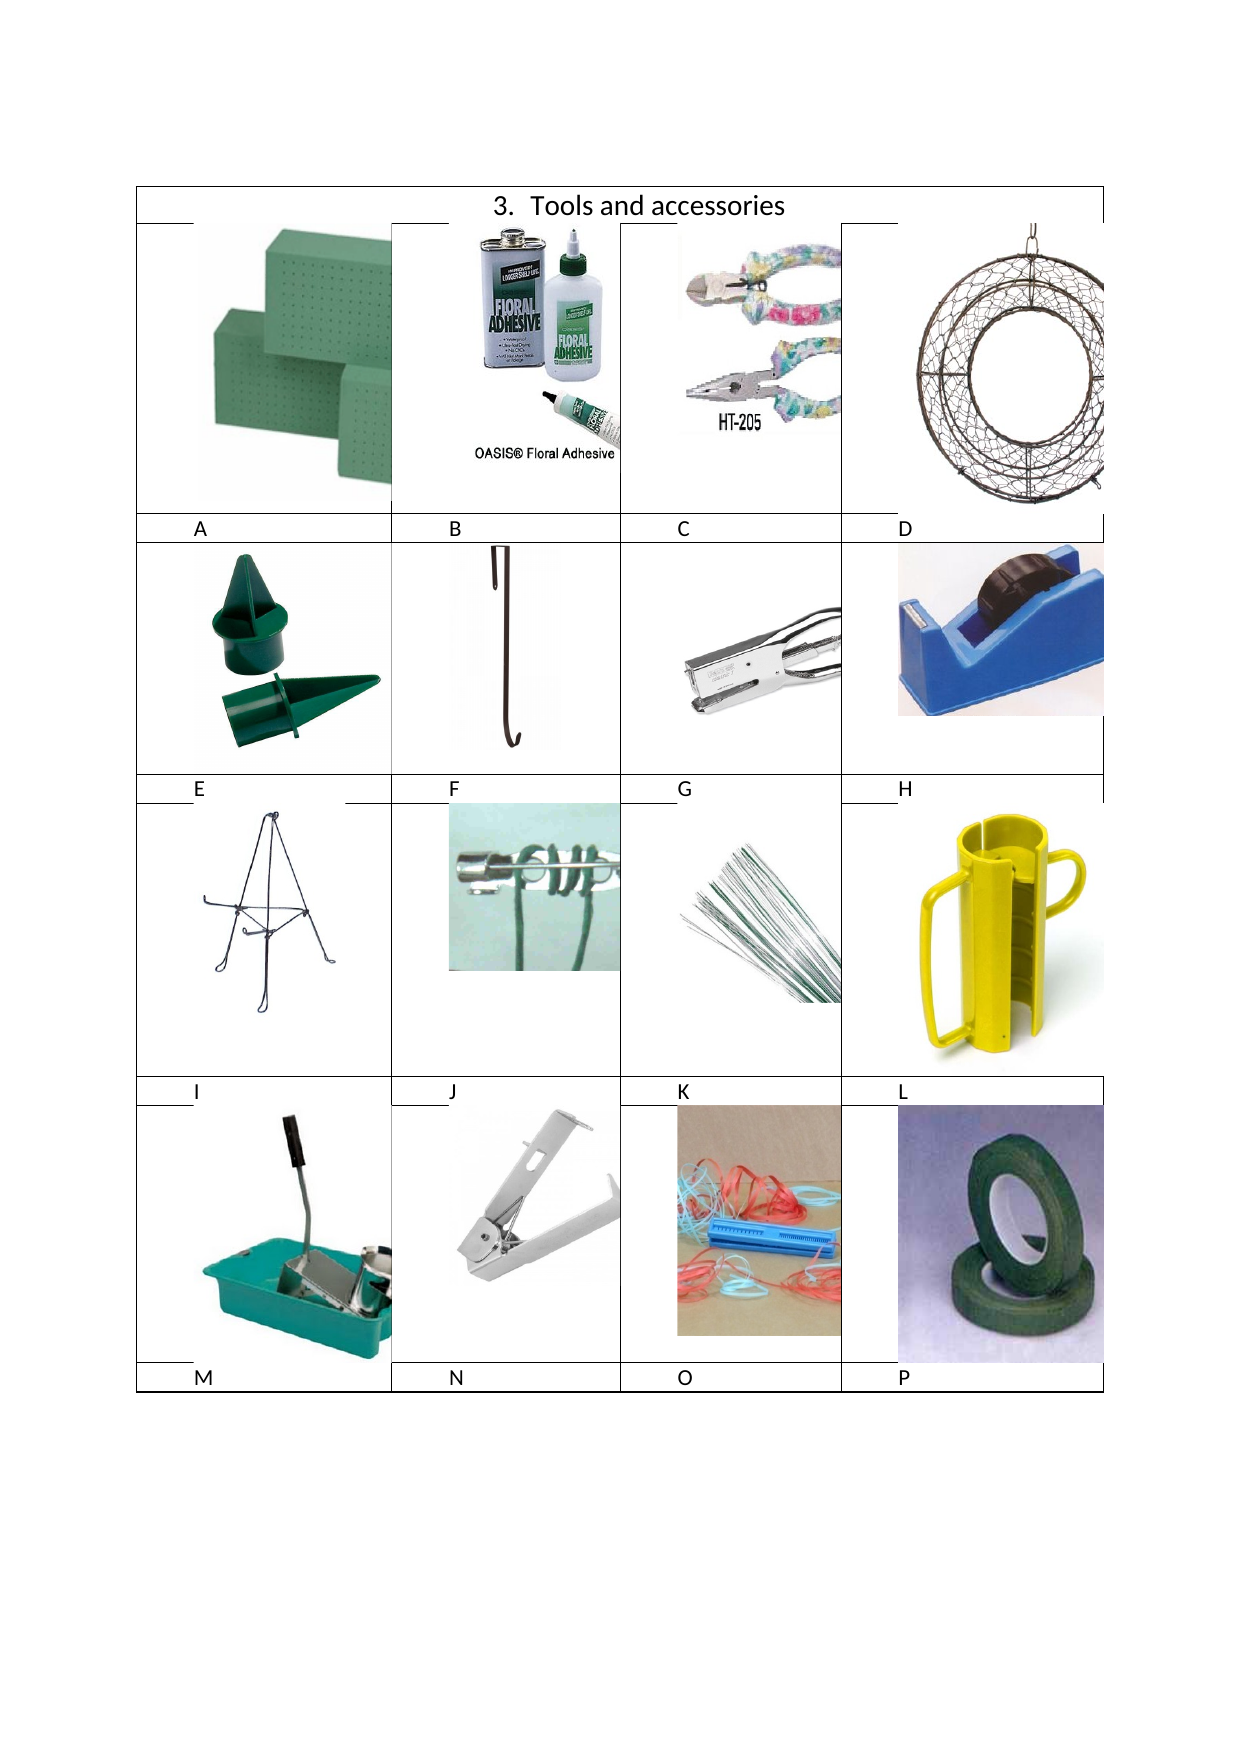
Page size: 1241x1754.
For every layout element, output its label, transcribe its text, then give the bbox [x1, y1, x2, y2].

table_cell A [137, 514, 391, 542]
table_cell K [621, 1077, 841, 1105]
table_cell D [842, 514, 1103, 542]
picture [898, 223, 1104, 514]
picture [193, 803, 346, 1026]
table_cell [621, 1106, 841, 1362]
table_cell [137, 224, 391, 513]
picture [448, 223, 621, 473]
table_cell [621, 543, 677, 773]
picture [448, 803, 621, 971]
picture [677, 803, 841, 1003]
table_cell [392, 543, 620, 773]
table_cell [137, 804, 391, 1076]
table_cell B [392, 514, 620, 542]
table_cell M [137, 1363, 391, 1391]
table_cell H [842, 775, 1103, 803]
table_cell [392, 1106, 620, 1362]
table_cell C [621, 514, 841, 542]
table_cell [392, 224, 620, 513]
picture [193, 543, 392, 774]
picture [193, 1105, 392, 1363]
picture [448, 1105, 621, 1286]
table_header Tools and accessories [137, 187, 1103, 223]
table_cell N [392, 1363, 620, 1391]
table_cell F [392, 775, 620, 803]
picture [898, 803, 1104, 1076]
picture [677, 1105, 841, 1336]
table_cell O [621, 1363, 841, 1391]
table_cell [842, 804, 898, 1076]
picture [193, 223, 392, 501]
table_cell G [621, 775, 841, 803]
table_cell [621, 224, 841, 513]
table_cell J [392, 1077, 620, 1105]
table_cell [842, 1106, 898, 1362]
table_cell [842, 224, 898, 513]
table_cell [392, 804, 620, 1076]
table_cell I [137, 1077, 391, 1105]
picture [677, 543, 841, 774]
table_cell P [842, 1363, 1103, 1391]
picture [448, 543, 561, 750]
table_cell [842, 543, 1103, 773]
table_cell L [842, 1077, 1103, 1105]
picture [898, 543, 1104, 716]
table_cell [137, 543, 193, 773]
table_cell E [137, 775, 391, 803]
picture [677, 223, 841, 444]
table_cell [621, 804, 841, 1076]
picture [898, 1105, 1104, 1363]
table_cell [137, 1106, 193, 1362]
